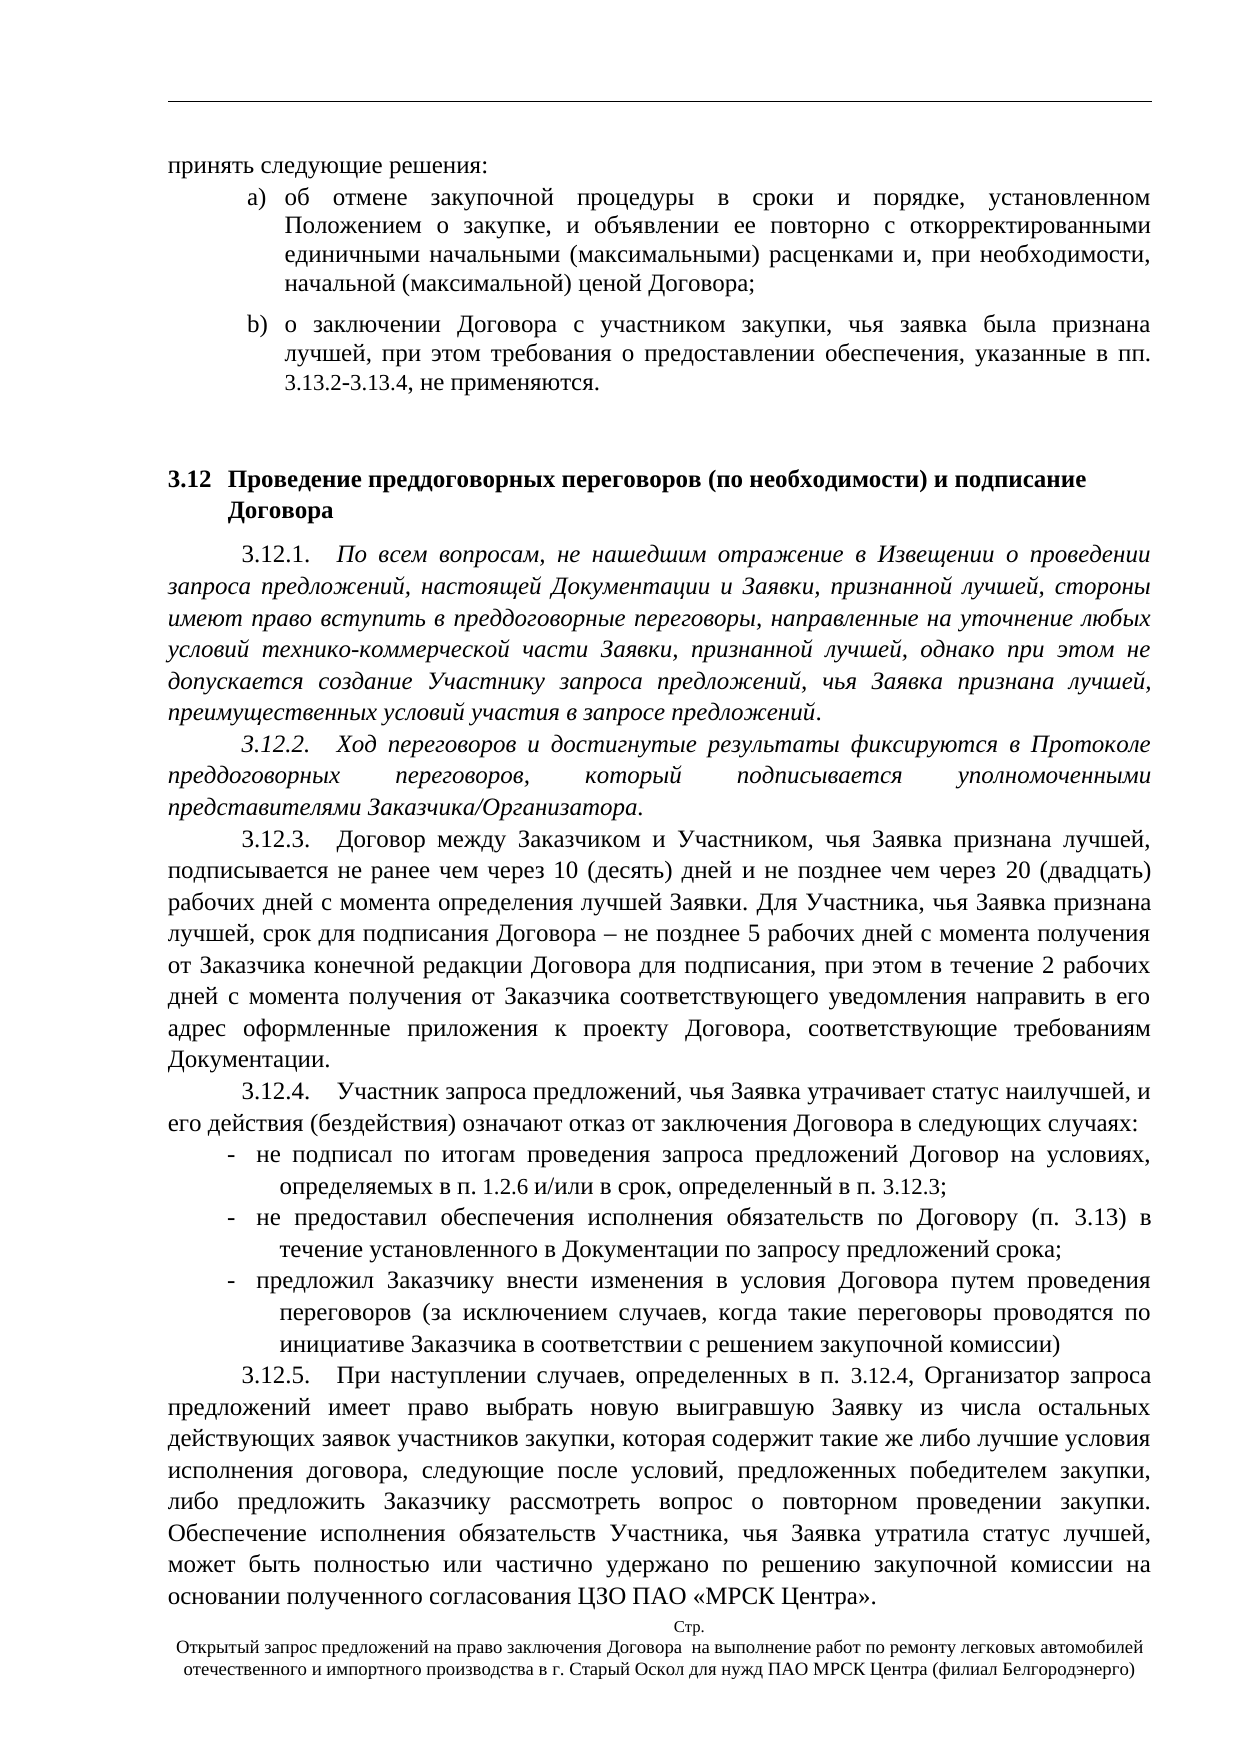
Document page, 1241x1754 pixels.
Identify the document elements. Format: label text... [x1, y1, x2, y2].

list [168, 150, 1152, 179]
subtitle Проведение преддоговорных переговоров (по необходимости) и подписание Договора [168, 464, 1152, 524]
list предложил Заказчику внести изменения в условия Договора путем проведения переговоров (за исключением случаев, когда такие переговоры проводятся по инициативе Заказчика в соответствии с решением закупочной комиссии) [227, 1266, 1152, 1357]
list об отмене закупочной процедуры в сроки и порядке, установленном Положением о закупке, и объявлении ее повторно с откорректированными единичными начальными (максимальными) расценками и, при необходимости, начальной (максимальной) ценой Договора; [247, 182, 1152, 297]
list не предоставил обеспечения исполнения обязательств по Договору (п. 3.13) в течение установленного в Документации по запросу предложений срока; [227, 1202, 1152, 1263]
list Договор между Заказчиком и Участником, чья Заявка признана лучшей, подписывается не ранее чем через 10 (десять) дней и не позднее чем через 20 (двадцать) рабочих дней с момента определения лучшей Заявки. Для Участника, чья Заявка признана лучшей, срок для подписания Договора – не позднее 5 рабочих дней с момента получения от Заказчика конечной редакции Договора для подписания, при этом в течение 2 рабочих дней с момента получения от Заказчика соответствующего уведомления направить в его адрес оформленные приложения к проекту Договора, соответствующие требованиям Документации. [168, 824, 1152, 1073]
list Участник запроса предложений, чья Заявка утрачивает статус наилучшей, и его действия (бездействия) означают отказ от заключения Договора в следующих случаях: [168, 1076, 1152, 1136]
list Ход переговоров и достигнутые результаты фиксируются в Протоколе преддоговорных переговоров, который подписывается уполномоченными представителями Заказчика/Организатора. [168, 729, 1152, 821]
list о заключении Договора с участником закупки, чья заявка была признана лучшей, при этом требования о предоставлении обеспечения, указанные в пп. 3.13.2-3.13.4, не применяются. [247, 309, 1152, 395]
list не подписал по итогам проведения запроса предложений Договор на условиях, определяемых в п. 1.2.6 и/или в срок, определенный в п. 3.12.3; [227, 1139, 1152, 1199]
list При наступлении случаев, определенных в п. 3.12.4, Организатор запроса предложений имеет право выбрать новую выигравшую Заявку из числа остальных действующих заявок участников закупки, которая содержит такие же либо лучшие условия исполнения договора, следующие после условий, предложенных победителем закупки, либо предложить Заказчику рассмотреть вопрос о повторном проведении закупки. Обеспечение исполнения обязательств Участника, чья Заявка утратила статус лучшей, может быть полностью или частично удержано по решению закупочной комиссии на основании полученного согласования ЦЗО ПАО «МРСК Центра». [168, 1360, 1152, 1610]
list По всем вопросам, не нашедшим отражение в Извещении о проведении запроса предложений, настоящей Документации и Заявки, признанной лучшей, стороны имеют право вступить в преддоговорные переговоры, направленные на уточнение любых условий технико-коммерческой части Заявки, признанной лучшей, однако при этом не допускается создание Участнику запроса предложений, чья Заявка признана лучшей, преимущественных условий участия в запросе предложений. [168, 539, 1152, 726]
